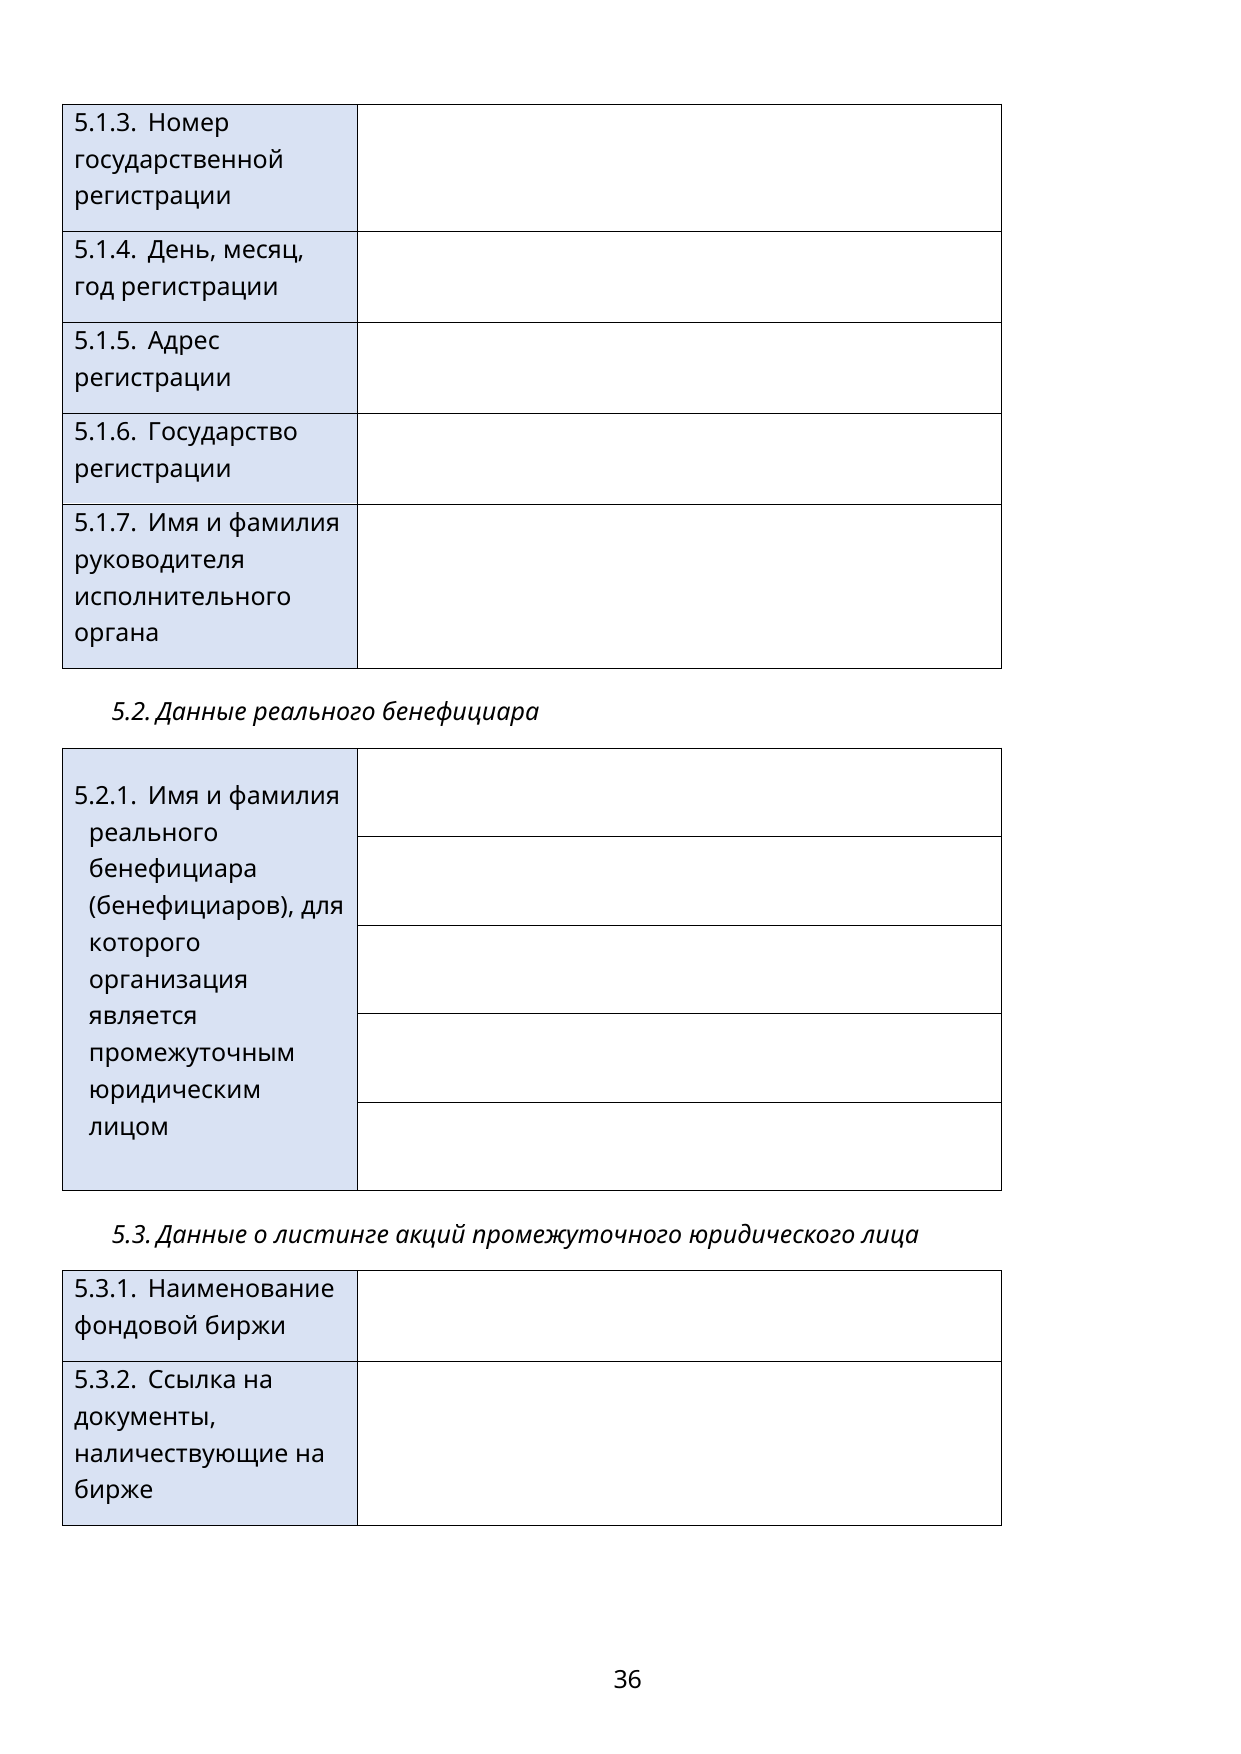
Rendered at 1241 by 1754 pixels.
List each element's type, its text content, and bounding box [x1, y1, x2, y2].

table_cell [358, 232, 1001, 322]
table_cell [358, 323, 1001, 413]
table_header [358, 749, 1001, 836]
table_header Наименование фондовой биржи [63, 1271, 357, 1361]
table_cell [358, 926, 1001, 1013]
table_header [358, 1271, 1001, 1361]
table_cell [358, 1014, 1001, 1102]
table_cell Имя и фамилия руководителя исполнительного органа [63, 505, 357, 668]
table_cell [358, 414, 1001, 503]
table_cell [358, 837, 1001, 925]
table_cell Номер государственной регистрации [63, 105, 357, 231]
table_cell [358, 505, 1001, 668]
table_cell День, месяц, год регистрации [63, 232, 357, 322]
table_cell Адрес регистрации [63, 323, 357, 413]
table_cell [358, 1103, 1001, 1190]
table_cell Государство регистрации [63, 414, 357, 503]
list Данные о листинге акций промежуточного юридического лица [111, 1216, 1181, 1251]
list Данные реального бенефициара [111, 694, 1181, 728]
table_cell Ссылка на документы, наличествующие на бирже [63, 1362, 357, 1525]
table_header Имя и фамилия реального бенефициара (бенефициаров), для которого организация является промежуточным юридическим лицом [63, 749, 357, 1190]
table_cell [358, 1362, 1001, 1525]
table_cell [358, 105, 1001, 231]
